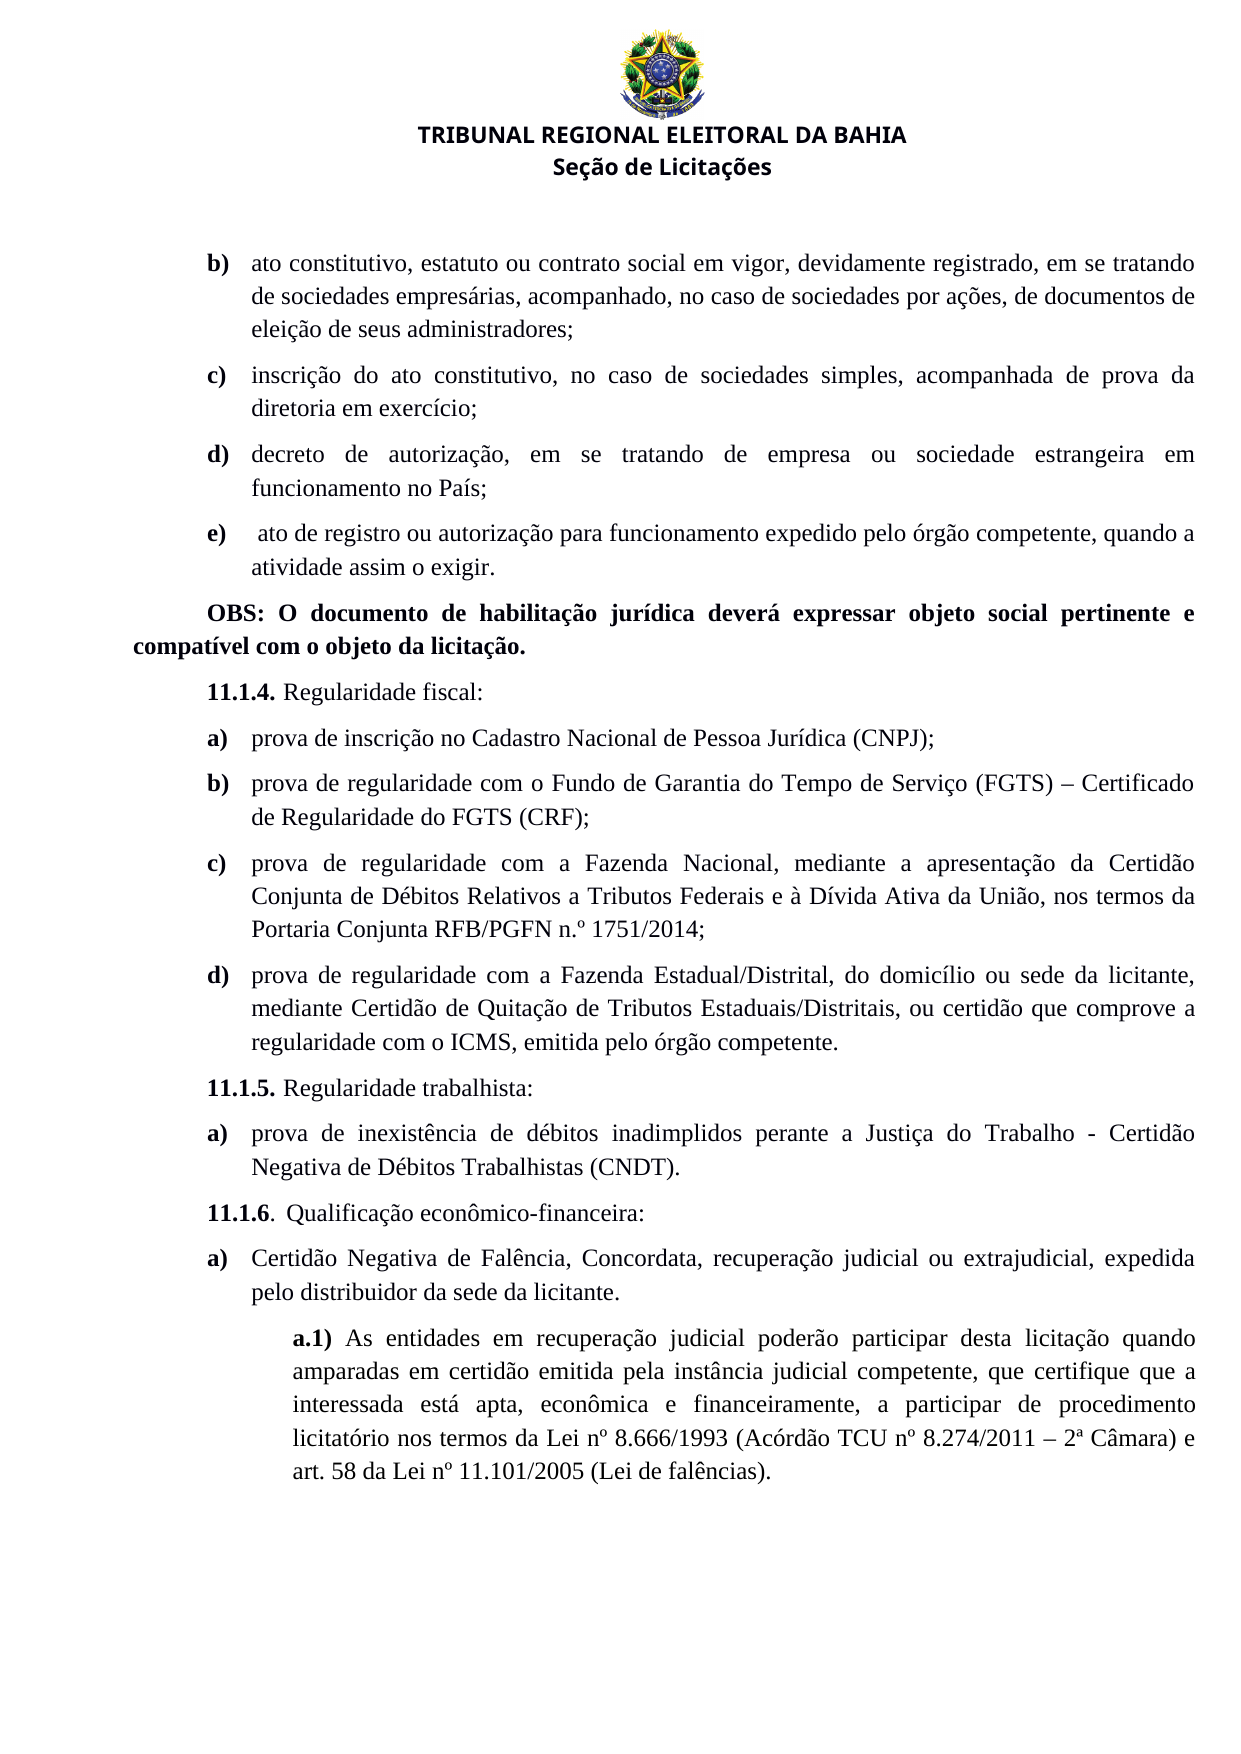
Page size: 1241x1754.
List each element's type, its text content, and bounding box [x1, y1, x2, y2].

list ato constitutivo, estatuto ou contrato social em vigor, devidamente registrado, em se tratando de sociedades empresárias, acompanhado, no caso de sociedades por ações, de documentos de eleição de seus administradores; [207, 244, 1196, 344]
list decreto de autorização, em se tratando de empresa ou sociedade estrangeira em funcionamento no País; [207, 436, 1196, 503]
text 11.1.5. Regularidade trabalhista: [133, 1069, 1196, 1103]
list prova de regularidade com a Fazenda Nacional, mediante a apresentação da Certidão Conjunta de Débitos Relativos a Tributos Federais e à Dívida Ativa da União, nos termos da Portaria Conjunta RFB/PGFN n.º 1751/2014; [207, 844, 1196, 944]
list prova de regularidade com o Fundo de Garantia do Tempo de Serviço (FGTS) – Certificado de Regularidade do FGTS (CRF); [207, 765, 1196, 832]
text OBS: O documento de habilitação jurídica deverá expressar objeto social pertinente e compatível com o objeto da licitação. [133, 594, 1196, 661]
text 11.1.4. Regularidade fiscal: [133, 673, 1196, 707]
list Certidão Negativa de Falência, Concordata, recuperação judicial ou extrajudicial, expedida pelo distribuidor da sede da licitante. [207, 1240, 1196, 1307]
list inscrição do ato constitutivo, no caso de sociedades simples, acompanhada de prova da diretoria em exercício; [207, 357, 1196, 423]
list ato de registro ou autorização para funcionamento expedido pelo órgão competente, quando a atividade assim o exigir. [207, 515, 1196, 582]
list prova de regularidade com a Fazenda Estadual/Distrital, do domicílio ou sede da licitante, mediante Certidão de Quitação de Tributos Estaduais/Distritais, ou certidão que comprove a regularidade com o ICMS, emitida pelo órgão competente. [207, 957, 1196, 1057]
list prova de inexistência de débitos inadimplidos perante a Justiça do Trabalho - Certidão Negativa de Débitos Trabalhistas (CNDT). [207, 1115, 1196, 1182]
text a.1) As entidades em recuperação judicial poderão participar desta licitação quando amparadas em certidão emitida pela instância judicial competente, que certifique que a interessada está apta, econômica e financeiramente, a participar de procedimento licitatório nos termos da Lei nº 8.666/1993 (Acórdão TCU nº 8.274/2011 – 2ª Câmara) e art. 58 da Lei nº 11.101/2005 (Lei de falências). [292, 1319, 1196, 1486]
text 11.1.6. Qualificação econômico-financeira: [207, 1194, 1196, 1228]
list prova de inscrição no Cadastro Nacional de Pessoa Jurídica (CNPJ); [207, 719, 1196, 753]
